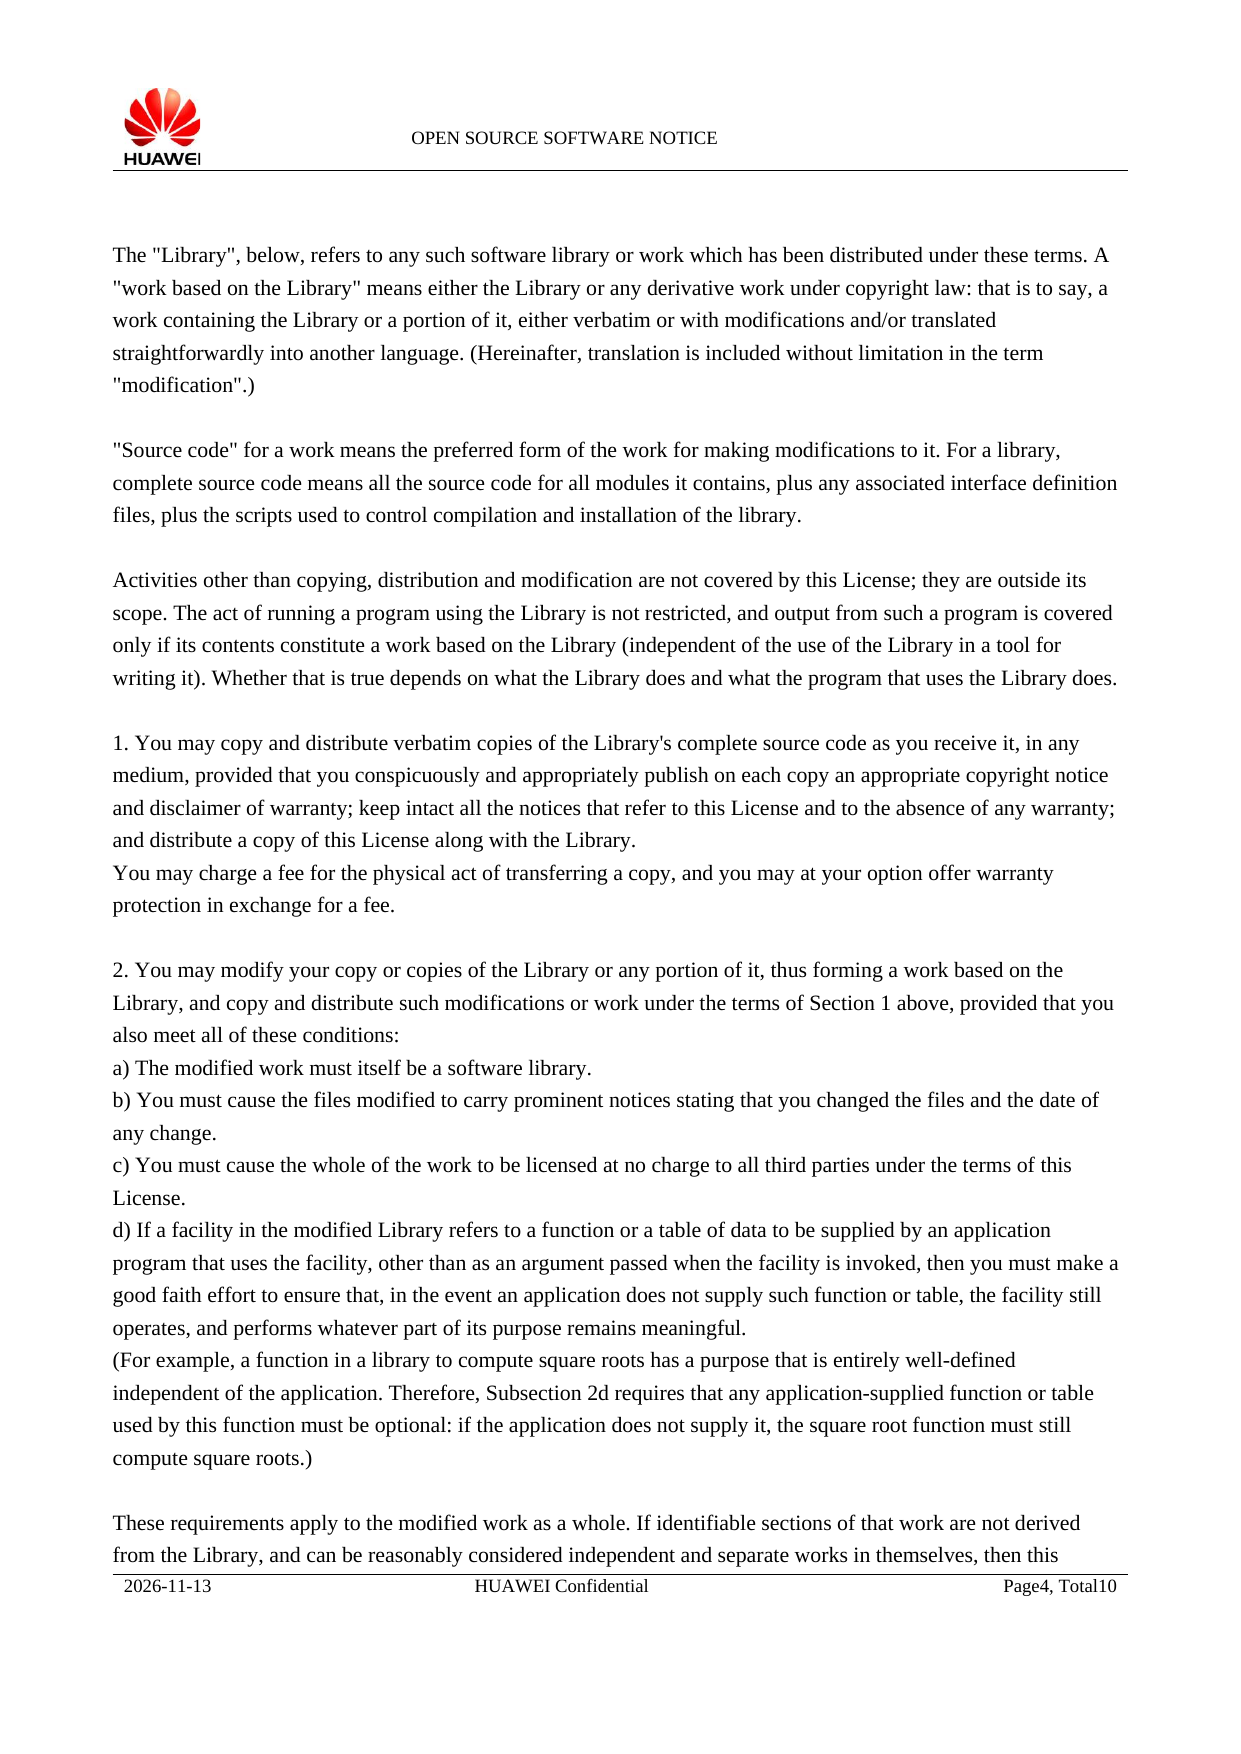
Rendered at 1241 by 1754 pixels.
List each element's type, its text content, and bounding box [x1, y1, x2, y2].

picture [124, 88, 201, 165]
